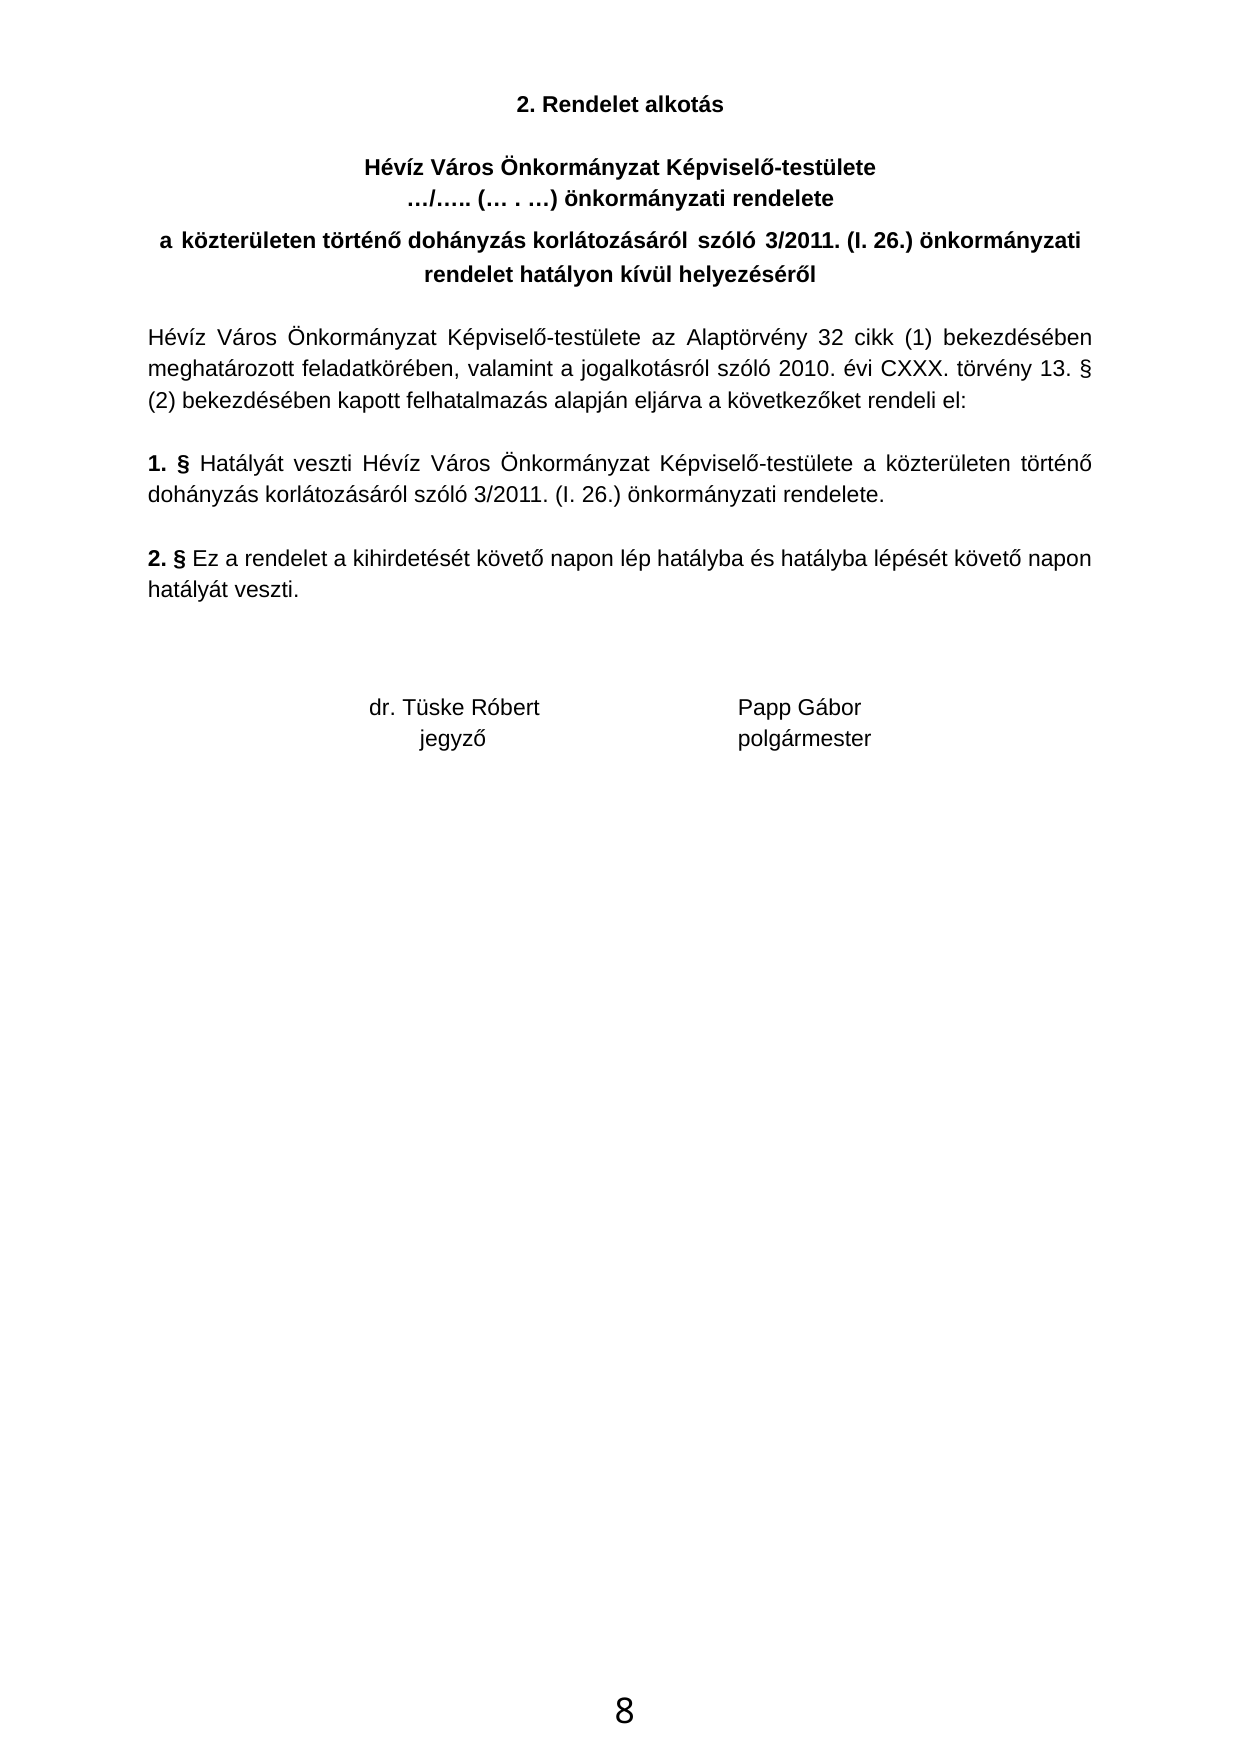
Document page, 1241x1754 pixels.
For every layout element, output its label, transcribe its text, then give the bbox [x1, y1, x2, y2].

subtitle 1. § Hatályát veszti Hévíz Város Önkormányzat Képviselő-testülete a közterületen történő dohányzás korlátozásáról szóló 3/2011. (I. 26.) önkormányzati rendelete. [148, 450, 1093, 508]
text Hévíz Város Önkormányzat Képviselő-testülete [148, 154, 1093, 180]
text 2. Rendelet alkotás [148, 91, 1093, 117]
subtitle a közterületen történő dohányzás korlátozásáról szóló 3/2011. (I. 26.) önkormányzati rendelet hatályon kívül helyezéséről [148, 217, 1093, 287]
text jegyző polgármester [295, 725, 1093, 752]
text dr. Tüske Róbert [295, 694, 1093, 720]
text …/….. (… . …) önkormányzati rendelete [148, 185, 1093, 212]
text 2. § Ez a rendelet a kihirdetését követő napon lép hatályba és hatályba lépését követő napon hatályát veszti. [148, 544, 1093, 602]
text Hévíz Város Önkormányzat Képviselő-testülete az Alaptörvény 32 cikk (1) bekezdésében meghatározott feladatkörében, valamint a jogalkotásról szóló 2010. évi CXXX. törvény 13. § (2) bekezdésében kapott felhatalmazás alapján eljárva a következőket rendeli el: [148, 324, 1093, 413]
